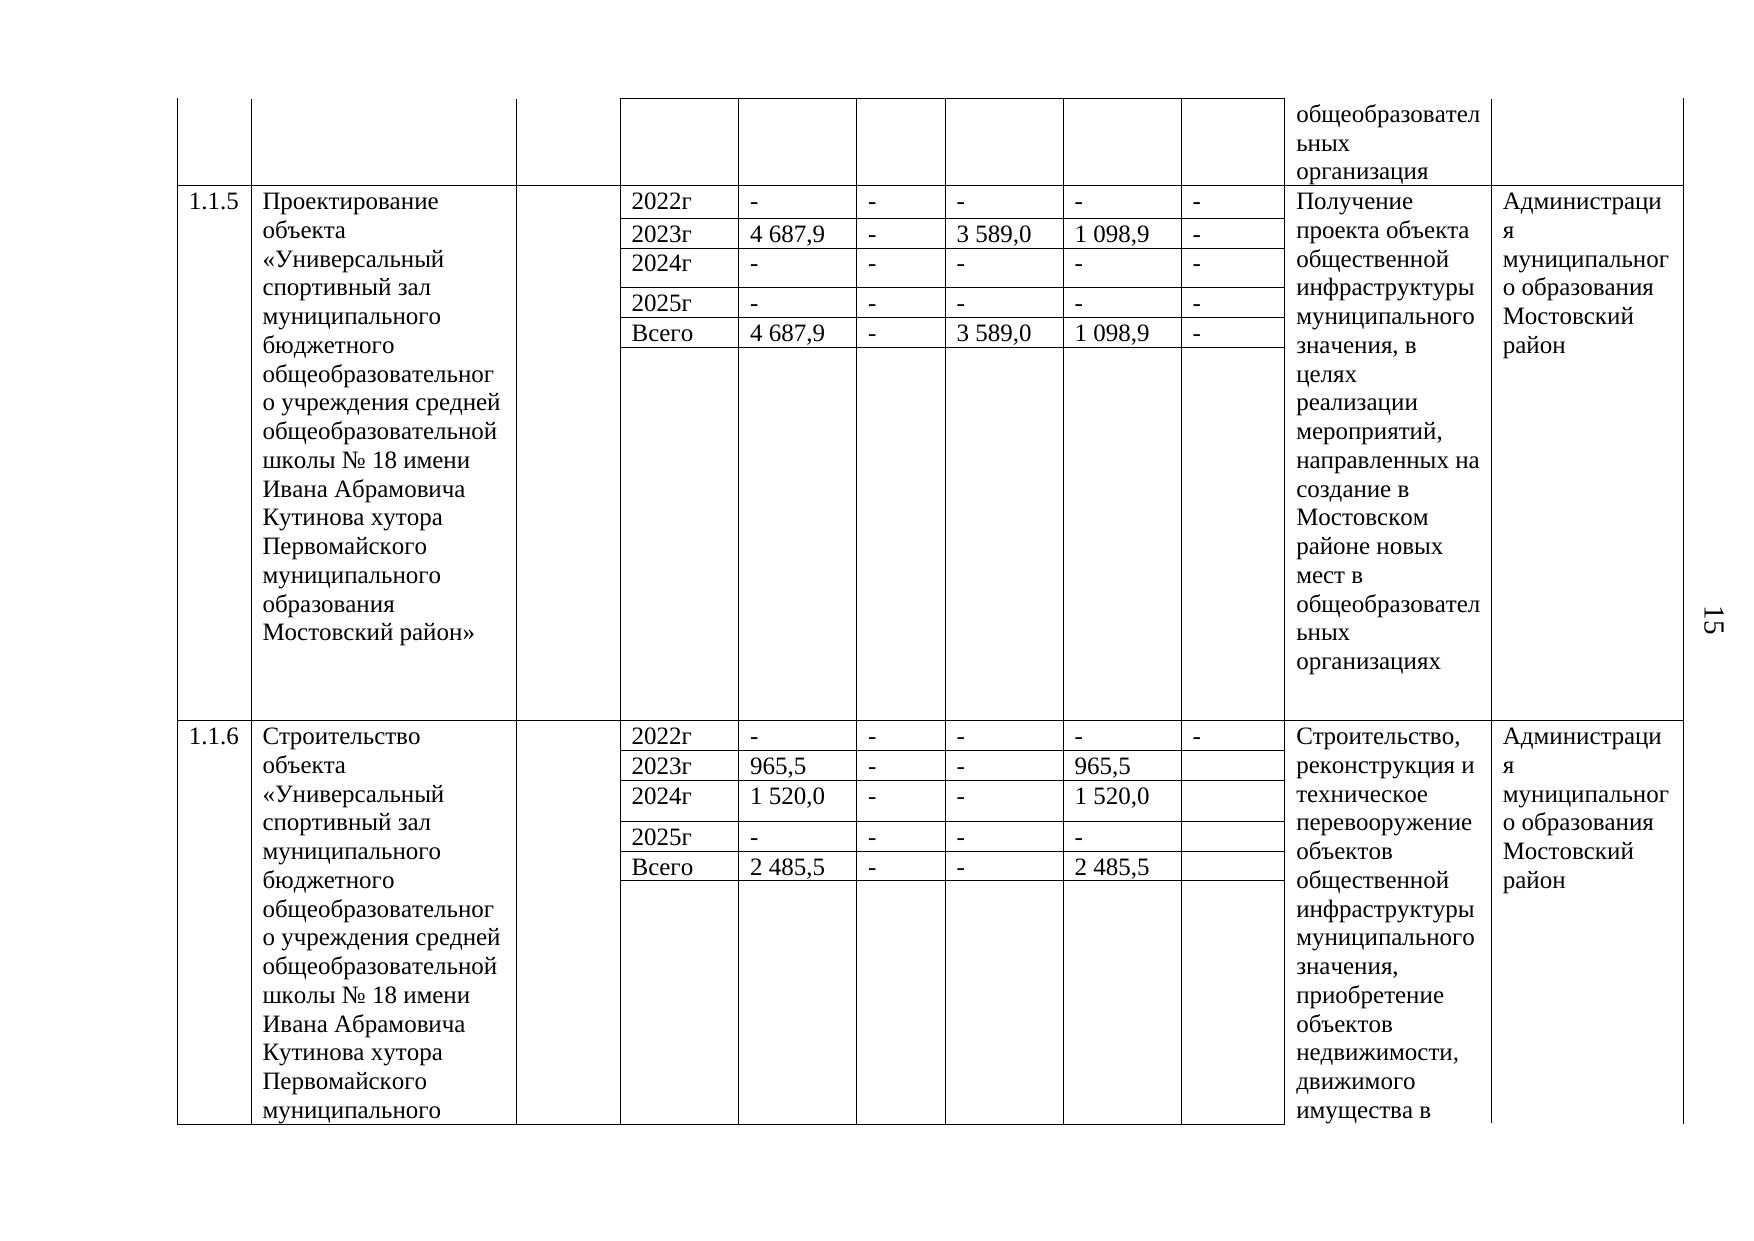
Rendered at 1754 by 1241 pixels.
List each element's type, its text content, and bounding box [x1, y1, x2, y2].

table_cell - [857, 288, 945, 317]
table_cell [739, 881, 856, 1124]
table_cell 1 520,0 [1064, 781, 1181, 821]
table_cell 4 687,9 [739, 318, 856, 347]
table_cell [1182, 852, 1284, 880]
table_cell [1182, 99, 1284, 185]
table_cell Администрация муниципального образования Мостовский район [1492, 186, 1683, 720]
table_cell 1 098,9 [1064, 318, 1181, 347]
table_cell [621, 881, 738, 1124]
table_cell 1 098,9 [1064, 219, 1181, 247]
table_cell 2022г [621, 721, 738, 750]
table_cell 1.1.5 [178, 186, 251, 720]
table_cell Всего [621, 318, 738, 347]
table_cell - [1182, 219, 1284, 247]
table_cell - [857, 852, 945, 880]
table_cell 2023г [621, 219, 738, 247]
table_cell - [857, 822, 945, 851]
table_cell - [946, 781, 1063, 821]
table_cell [517, 186, 620, 720]
table_cell - [857, 249, 945, 287]
table_cell - [1182, 318, 1284, 347]
table_cell - [739, 288, 856, 317]
table_cell 2025г [621, 288, 738, 317]
table_cell - [1064, 186, 1181, 218]
table_cell - [946, 822, 1063, 851]
table_cell [739, 348, 856, 720]
table_cell - [857, 318, 945, 347]
table_cell - [946, 249, 1063, 287]
table_cell [1064, 99, 1181, 185]
table_cell - [739, 249, 856, 287]
table_cell - [1182, 186, 1284, 218]
table_cell - [857, 219, 945, 247]
table_cell [739, 99, 856, 185]
table_cell [621, 99, 738, 185]
table_cell [1182, 822, 1284, 851]
table_cell [946, 348, 1063, 720]
table_cell - [1182, 288, 1284, 317]
table_cell [1182, 881, 1284, 1124]
table_cell - [739, 721, 856, 750]
table_cell 4 687,9 [739, 219, 856, 247]
table_cell [857, 881, 945, 1124]
table_cell Проектирование объекта «Универсальный спортивный зал муниципального бюджетного общеобразовательного учреждения средней общеобразовательной школы № 18 имени Ивана Абрамовича Кутинова хутора Первомайского муниципального образования Мостовский район» [252, 186, 516, 720]
table_cell - [739, 186, 856, 218]
table_cell - [739, 822, 856, 851]
table_cell - [1182, 249, 1284, 287]
table_cell [621, 348, 738, 720]
table_cell 2023г [621, 751, 738, 780]
table_cell - [946, 721, 1063, 750]
table_cell [1182, 348, 1284, 720]
table_cell - [1064, 721, 1181, 750]
table_cell Всего [621, 852, 738, 880]
table_cell 2024г [621, 249, 738, 287]
table_cell - [946, 852, 1063, 880]
table_cell Администрация муниципального образования Мостовский район [1491, 721, 1683, 1124]
table_cell [857, 99, 945, 185]
table_cell 3 589,0 [946, 219, 1063, 247]
table_cell 965,5 [739, 751, 856, 780]
table_cell - [1064, 822, 1181, 851]
table_cell 965,5 [1064, 751, 1181, 780]
table_cell 2 485,5 [739, 852, 856, 880]
table_cell - [857, 781, 945, 821]
table_cell Строительство, реконструкция и техническое перевооружение объектов общественной инфраструктуры муниципального значения, приобретение объектов недвижимости, движимого имущества в целях реализации мероприятий, направленных на создание в Мостовском районе новых мест в общеобразовательных организациях [1285, 721, 1491, 1124]
table_cell 3 589,0 [946, 318, 1063, 347]
table_cell [517, 721, 620, 1124]
table_cell - [946, 751, 1063, 780]
table_cell Получение проекта объекта общественной инфраструктуры муниципального значения, в целях реализации мероприятий, направленных на создание в Мостовском районе новых мест в общеобразовательных организациях [1285, 186, 1491, 720]
table_cell [1064, 348, 1181, 720]
table_cell [1182, 781, 1284, 821]
table_cell 2025г [621, 822, 738, 851]
table_cell [857, 348, 945, 720]
table_cell Строительство объекта «Универсальный спортивный зал муниципального бюджетного общеобразовательного учреждения средней общеобразовательной школы № 18 имени Ивана Абрамовича Кутинова хутора Первомайского муниципального образования Мостовский район» [252, 721, 516, 1124]
table_cell - [857, 186, 945, 218]
table_cell - [857, 751, 945, 780]
table_cell [1064, 881, 1181, 1124]
table_cell - [857, 721, 945, 750]
table_cell 2 485,5 [1064, 852, 1181, 880]
table_cell - [946, 288, 1063, 317]
table_cell - [946, 186, 1063, 218]
table_cell - [1182, 721, 1284, 750]
table_cell 1 520,0 [739, 781, 856, 821]
table_cell [1182, 751, 1284, 780]
table_cell [946, 99, 1063, 185]
table_cell - [1064, 249, 1181, 287]
table_cell 1.1.6 [178, 721, 251, 1124]
table_cell 2022г [621, 186, 738, 218]
table_cell 2024г [621, 781, 738, 821]
table_cell - [1064, 288, 1181, 317]
table_cell [946, 881, 1063, 1124]
